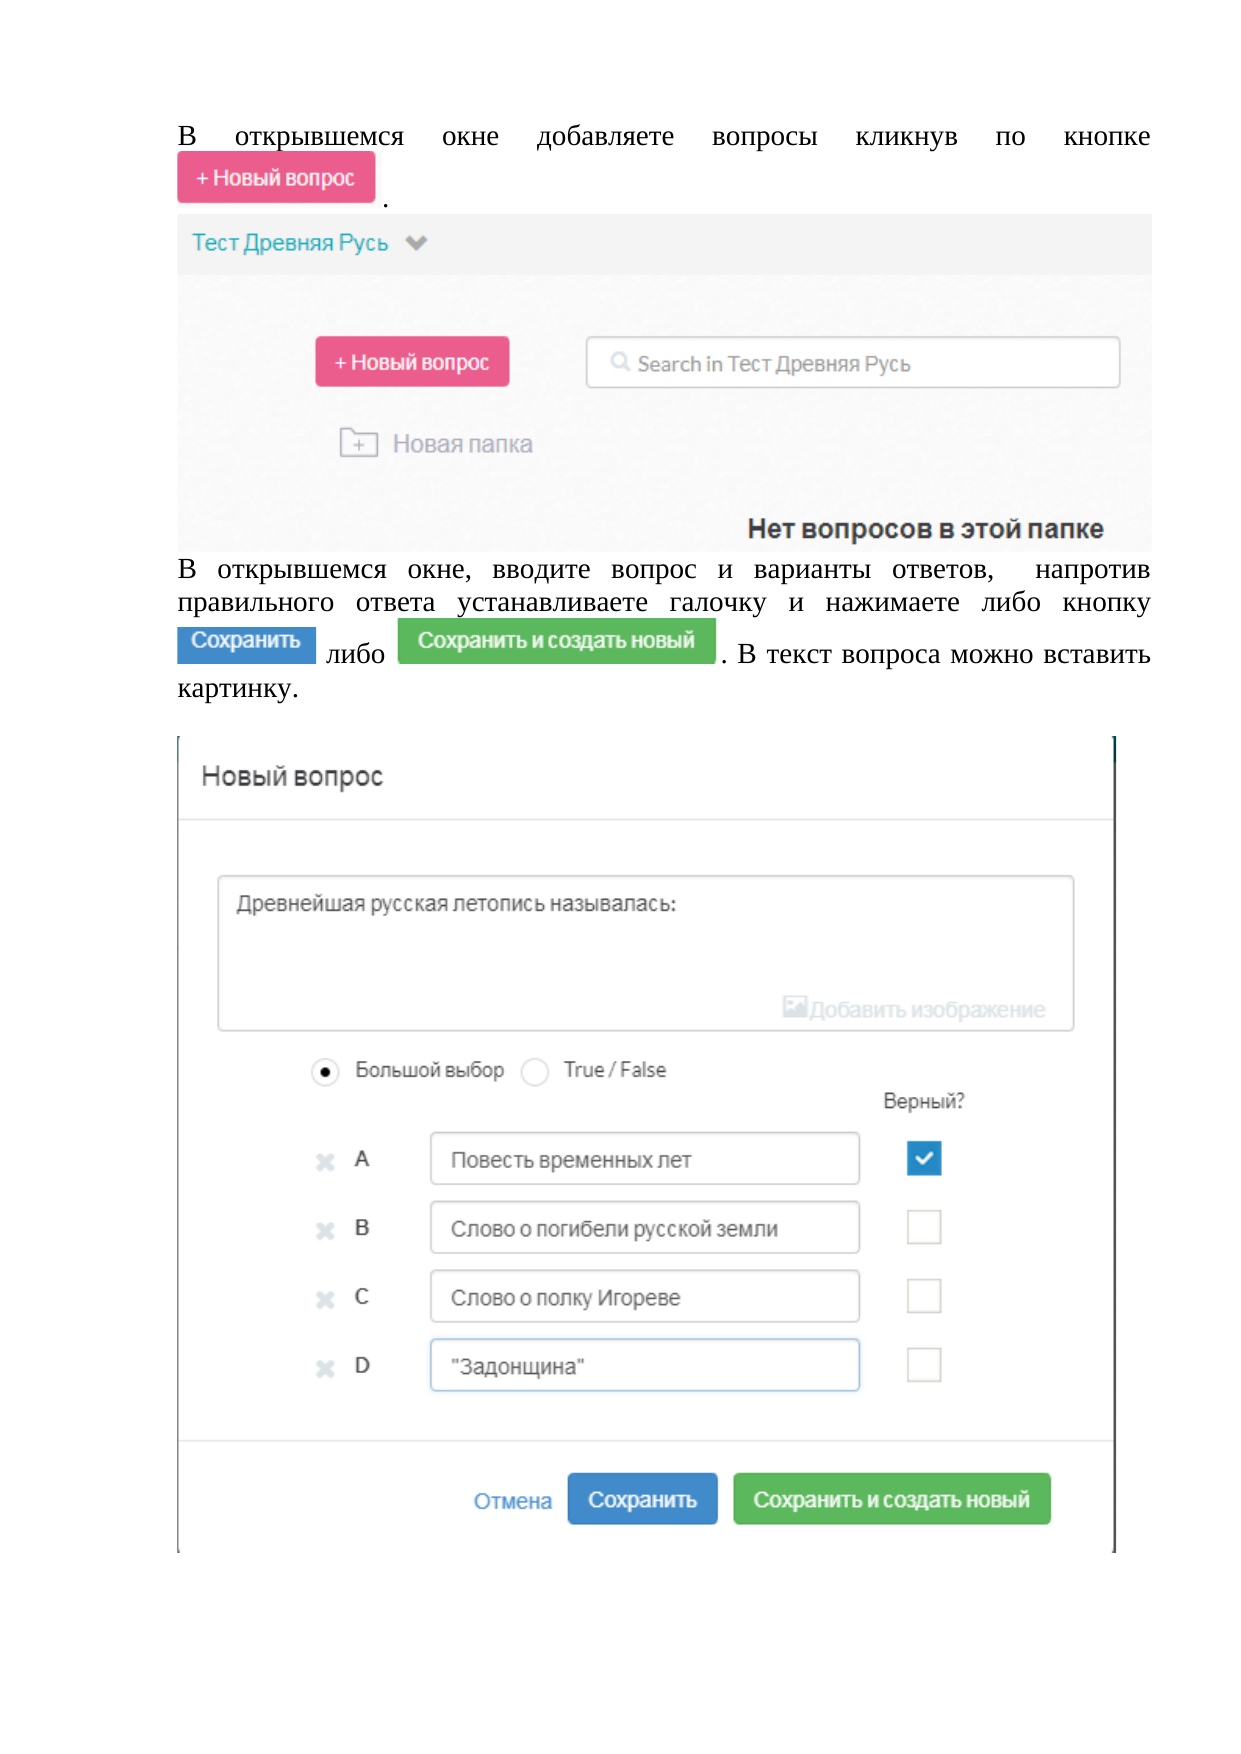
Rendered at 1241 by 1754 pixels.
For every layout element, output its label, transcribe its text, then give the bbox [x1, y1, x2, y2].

picture [395, 618, 721, 664]
list В открывшемся окне, вводите вопрос и варианты ответов, напротив правильного ответа устанавливаете галочку и нажимаете либо кнопку либо . В текст вопроса можно вставить картинку. [177, 552, 1152, 703]
picture [177, 214, 1153, 552]
picture [177, 736, 1117, 1553]
picture [177, 151, 382, 208]
picture [177, 627, 317, 664]
list В открывшемся окне добавляете вопросы кликнув по кнопке . [177, 118, 1152, 214]
